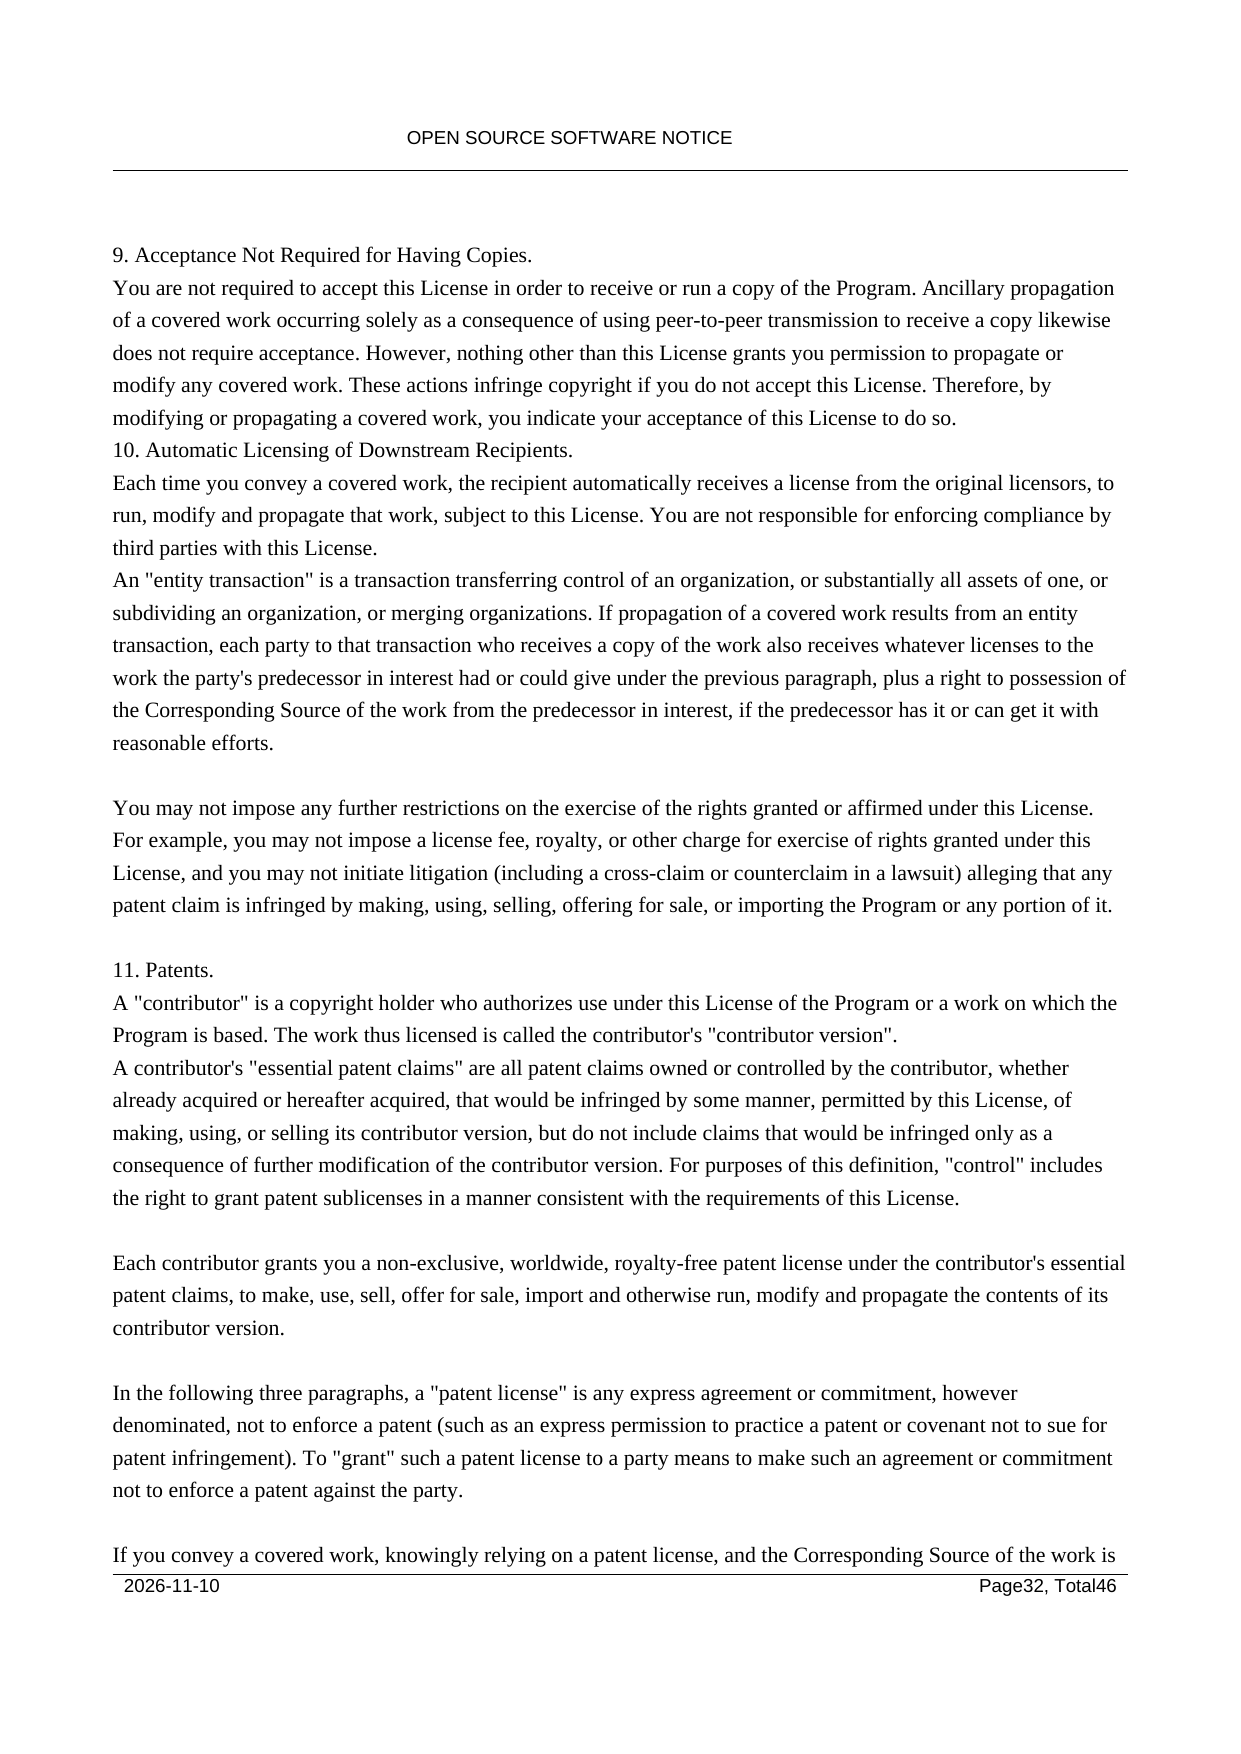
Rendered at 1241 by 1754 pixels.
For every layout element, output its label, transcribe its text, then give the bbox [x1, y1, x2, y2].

text In the following three paragraphs, a "patent license" is any express agreement or commitment, however denominated, not to enforce a patent (such as an express permission to practice a patent or covenant not to sue for patent infringement). To "grant" such a patent license to a party means to make such an agreement or commitment not to enforce a patent against the party. [112, 1376, 1128, 1506]
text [112, 1539, 1128, 1571]
text A "contributor" is a copyright holder who authorizes use under this License of the Program or a work on which the Program is based. The work thus licensed is called the contributor's "contributor version". [112, 986, 1128, 1051]
text You may not impose any further restrictions on the exercise of the rights granted or affirmed under this License. For example, you may not impose a license fee, royalty, or other charge for exercise of rights granted under this License, and you may not initiate litigation (including a cross-claim or counterclaim in a lawsuit) alleging that any patent claim is infringed by making, using, selling, offering for sale, or importing the Program or any portion of it. [112, 791, 1128, 921]
text 9. Acceptance Not Required for Having Copies. [112, 239, 1128, 271]
text A contributor's "essential patent claims" are all patent claims owned or controlled by the contributor, whether already acquired or hereafter acquired, that would be infringed by some manner, permitted by this License, of making, using, or selling its contributor version, but do not include claims that would be infringed only as a consequence of further modification of the contributor version. For purposes of this definition, "control" includes the right to grant patent sublicenses in a manner consistent with the requirements of this License. [112, 1051, 1128, 1214]
text 10. Automatic Licensing of Downstream Recipients. [112, 434, 1128, 466]
text Each contributor grants you a non-exclusive, worldwide, royalty-free patent license under the contributor's essential patent claims, to make, use, sell, offer for sale, import and otherwise run, modify and propagate the contents of its contributor version. [112, 1246, 1128, 1344]
text An "entity transaction" is a transaction transferring control of an organization, or substantially all assets of one, or subdividing an organization, or merging organizations. If propagation of a covered work results from an entity transaction, each party to that transaction who receives a copy of the work also receives whatever licenses to the work the party's predecessor in interest had or could give under the previous paragraph, plus a right to possession of the Corresponding Source of the work from the predecessor in interest, if the predecessor has it or can get it with reasonable efforts. [112, 564, 1128, 759]
text 11. Patents. [112, 954, 1128, 986]
text You are not required to accept this License in order to receive or run a copy of the Program. Ancillary propagation of a covered work occurring solely as a consequence of using peer-to-peer transmission to receive a copy likewise does not require acceptance. However, nothing other than this License grants you permission to propagate or modify any covered work. These actions infringe copyright if you do not accept this License. Therefore, by modifying or propagating a covered work, you indicate your acceptance of this License to do so. [112, 271, 1128, 434]
text Each time you convey a covered work, the recipient automatically receives a license from the original licensors, to run, modify and propagate that work, subject to this License. You are not responsible for enforcing compliance by third parties with this License. [112, 466, 1128, 564]
